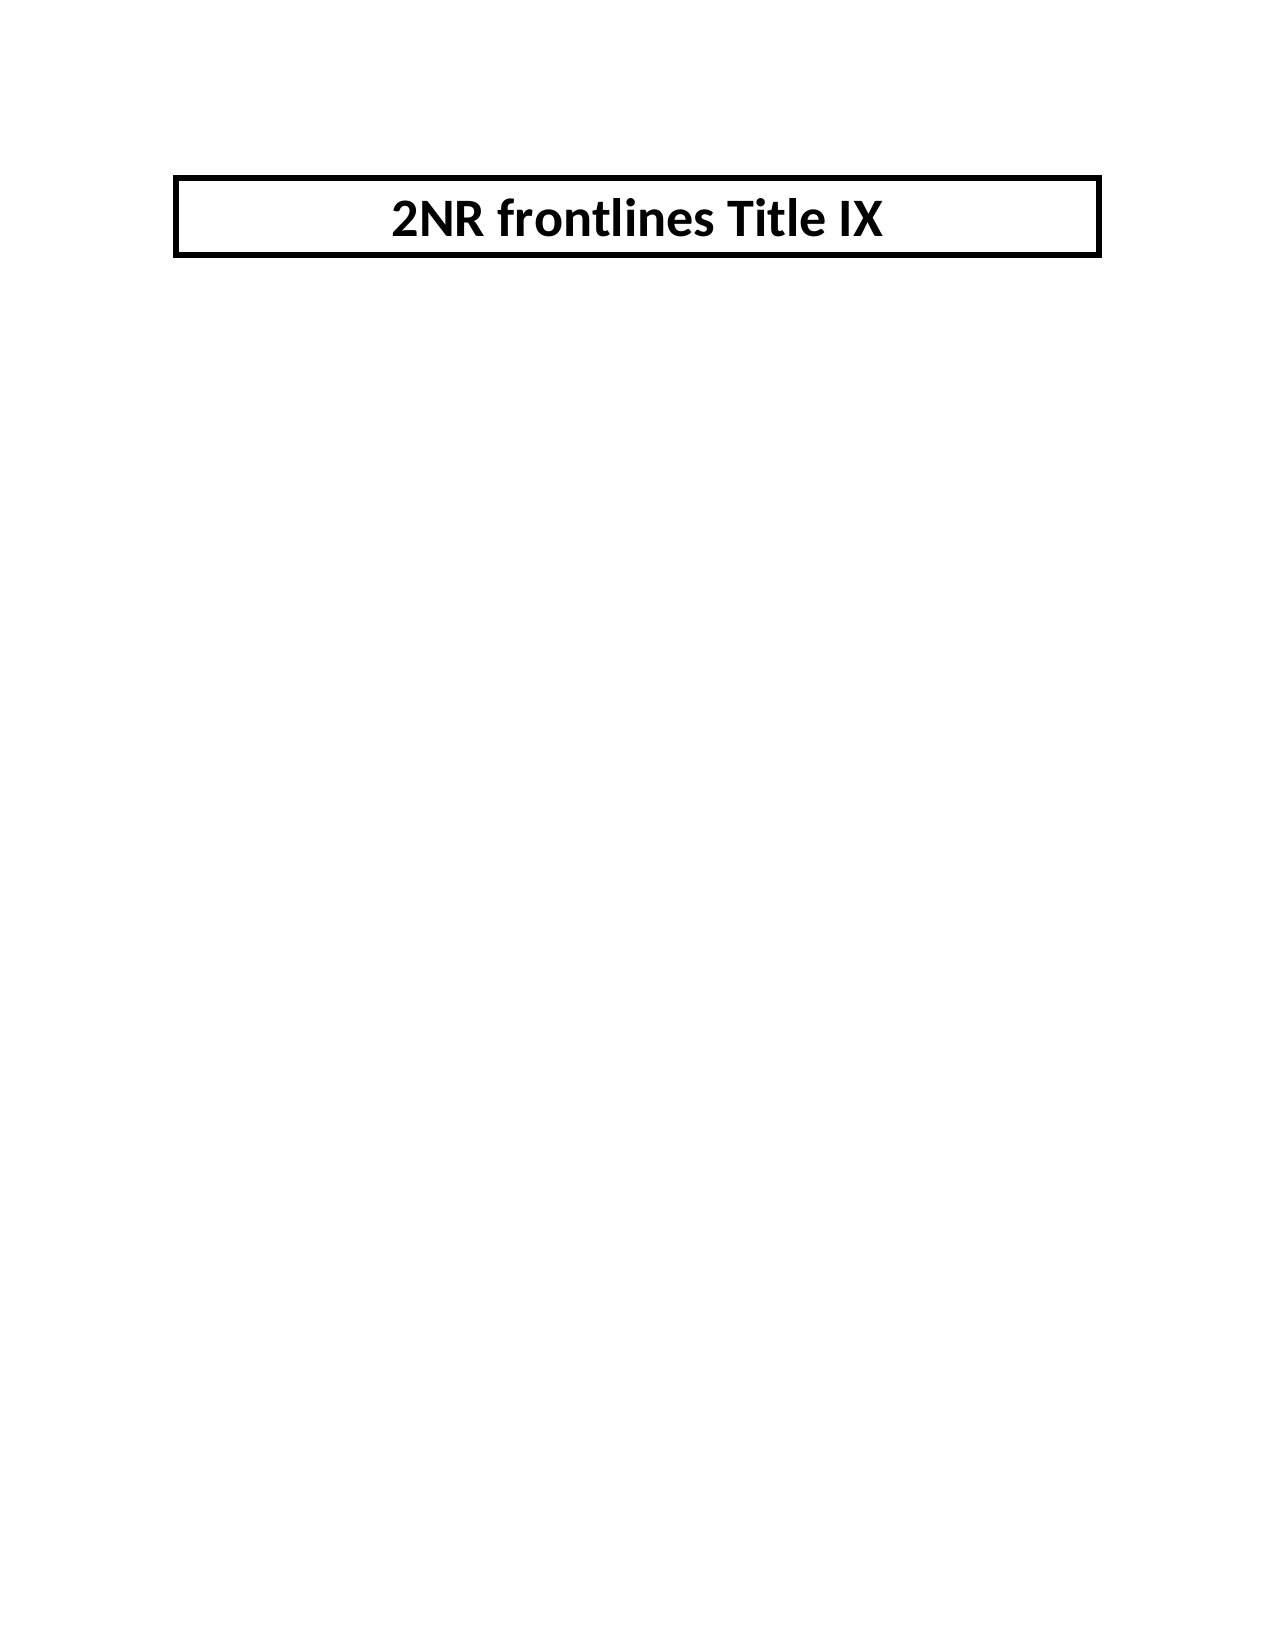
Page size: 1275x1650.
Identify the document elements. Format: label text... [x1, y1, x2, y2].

subtitle 2NR frontlines Title IX [179, 181, 1096, 252]
